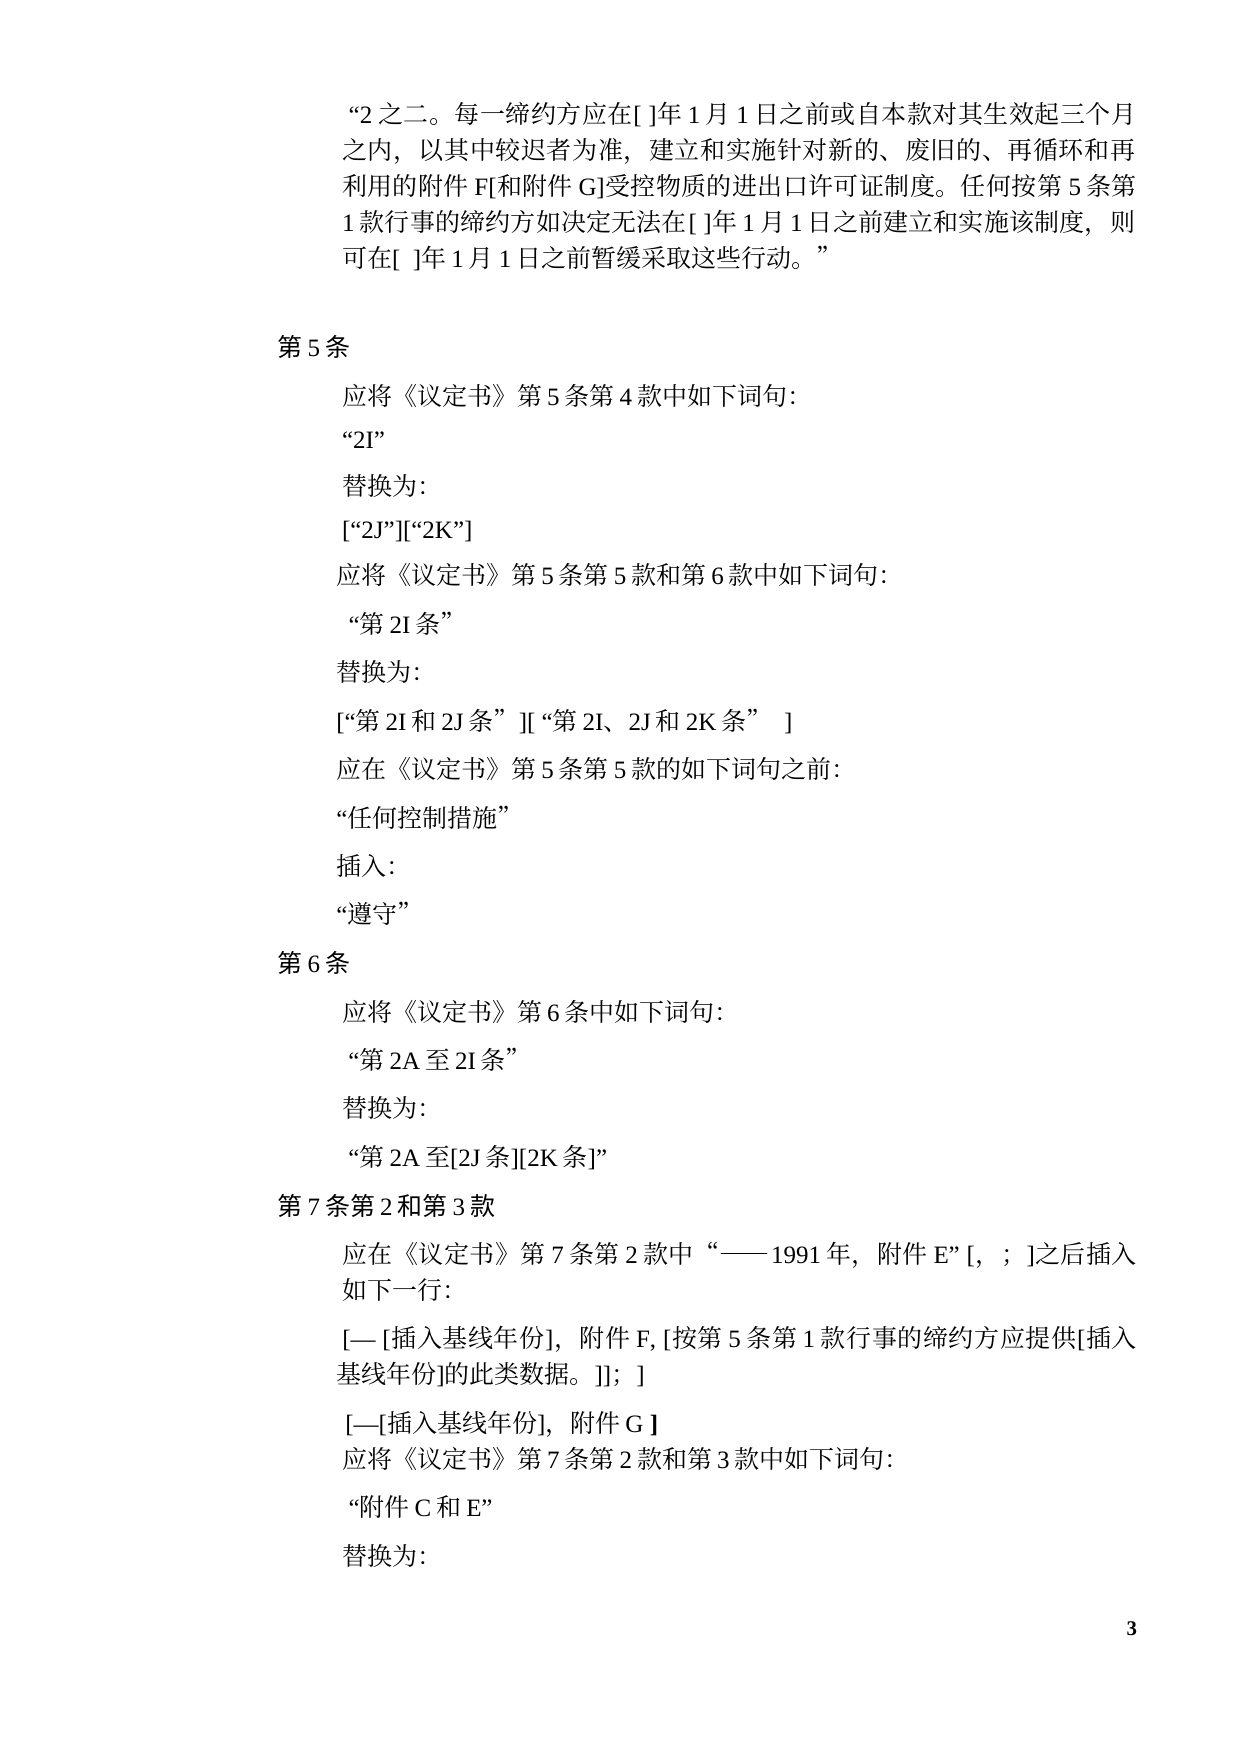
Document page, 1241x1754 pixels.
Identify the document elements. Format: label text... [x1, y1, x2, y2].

text “任何控制措施” [277, 798, 1137, 834]
text 应将《议定书》第6条中如下词句： [342, 992, 1137, 1028]
text “第2A至2I条” [342, 1041, 1137, 1077]
text 第6条 [277, 943, 1137, 980]
text 第7条第2和第3款 [277, 1186, 1137, 1222]
text 替换为： [342, 1089, 1137, 1125]
text 应将《议定书》第5条第4款中如下词句： [342, 377, 1137, 413]
text 替换为： [342, 466, 1137, 502]
text [“第2I和2J条”][ “第2I、2J和2K条” ] [277, 701, 1137, 737]
text “附件C和E” [342, 1488, 1137, 1524]
text 应将《议定书》第5条第5款和第6款中如下词句： [277, 556, 1137, 592]
text “第2A至[2J条][2K条]” [342, 1138, 1137, 1173]
text “遵守” [277, 895, 1137, 931]
text [— [插入基线年份]，附件F, [按第5条第1款行事的缔约方应提供[插入基线年份]的此类数据。]]；] [336, 1319, 1137, 1391]
text 应在《议定书》第7条第2款中“——1991年，附件E” [，；]之后插入如下一行： [342, 1235, 1137, 1307]
text 应在《议定书》第5条第5款的如下词句之前： [277, 750, 1137, 786]
text “2I” [342, 425, 1137, 454]
text “2之二。每一缔约方应在[ ]年1月1日之前或自本款对其生效起三个月之内，以其中较迟者为准，建立和实施针对新的、废旧的、再循环和再利用的附件F[和附件G]受控物质的进出口许可证制度。任何按第5条第1款行事的缔约方如决定无法在[ ]年1月1日之前建立和实施该制度，则可在[ ]年1月1日之前暂缓采取这些行动。” [342, 94, 1137, 274]
text 应将《议定书》第7条第2款和第3款中如下词句： [342, 1439, 1137, 1475]
text [—[插入基线年份]，附件G ] [250, 1403, 1137, 1439]
text 替换为： [277, 653, 1137, 689]
text 替换为： [342, 1536, 1137, 1572]
text 插入： [277, 847, 1137, 883]
text [“2J”][“2K”] [342, 515, 1137, 543]
text “第2I条” [342, 604, 1137, 640]
text 第5条 [277, 328, 1137, 364]
